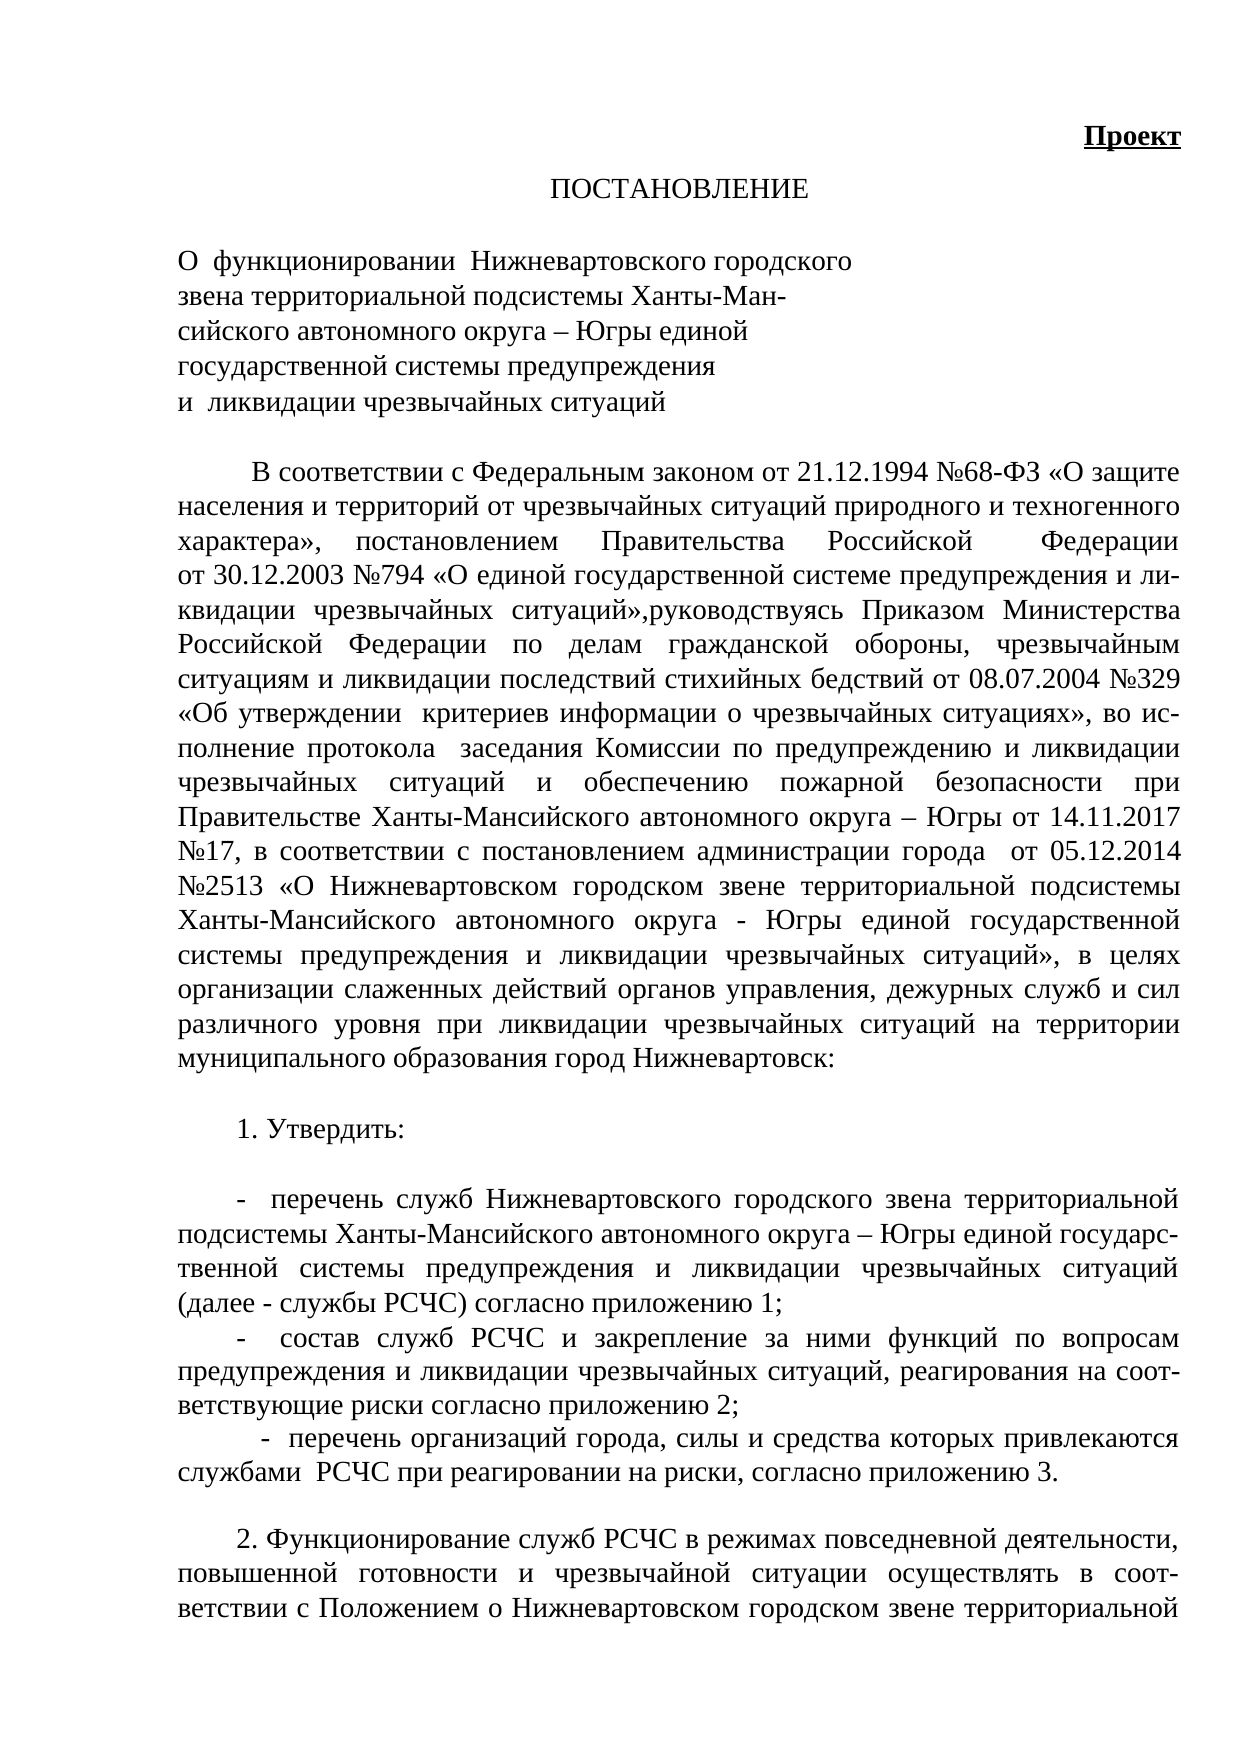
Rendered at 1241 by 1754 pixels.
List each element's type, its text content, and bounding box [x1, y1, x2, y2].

text О функционировании Нижневартовского городского [177, 243, 1181, 276]
text В соответствии с Федеральным законом от 21.12.1994 №68-ФЗ «О защите населения и территорий от чрезвычайных ситуаций природного и техногенного характера», постановлением Правительства Российской Федерации от 30.12.2003 №794 «О единой государственной системе предупреждения и ли-квидации чрезвычайных ситуаций»,руководствуясь Приказом Министерства Российской Федерации по делам гражданской обороны, чрезвычайным ситуациям и ликвидации последствий стихийных бедствий от 08.07.2004 №329 «Об утверждении критериев информации о чрезвычайных ситуациях», во ис-полнение протокола заседания Комиссии по предупреждению и ликвидации чрезвычайных ситуаций и обеспечению пожарной безопасности при Правительстве Ханты-Мансийского автономного округа – Югры от 14.11.2017 №17, в соответствии с постановлением администрации города от 05.12.2014 №2513 «О Нижневартовском городском звене территориальной подсистемы Ханты-Мансийского автономного округа - Югры единой государственной системы предупреждения и ликвидации чрезвычайных ситуаций», в целях организации слаженных действий органов управления, дежурных служб и сил различного уровня при ликвидации чрезвычайных ситуаций на территории муниципального образования город Нижневартовск: [177, 454, 1181, 1074]
text государственной системы предупреждения [177, 348, 1181, 382]
text сийского автономного округа – Югры единой [177, 313, 1181, 347]
text ПОСТАНОВЛЕНИЕ [177, 171, 1182, 204]
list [177, 1521, 1179, 1624]
text Проект [177, 118, 1181, 152]
list Утвердить: [236, 1112, 1179, 1145]
text - состав служб РСЧС и закрепление за ними функций по вопросам предупреждения и ликвидации чрезвычайных ситуаций, реагирования на соот-ветствующие риски согласно приложению 2; [177, 1320, 1181, 1421]
text звена территориальной подсистемы Ханты-Ман- [177, 278, 1181, 312]
text - перечень организаций города, силы и средства которых привлекаются службами РСЧС при реагировании на риски, согласно приложению 3. [177, 1421, 1181, 1488]
text - перечень служб Нижневартовского городского звена территориальной подсистемы Ханты-Мансийского автономного округа – Югры единой государс-твенной системы предупреждения и ликвидации чрезвычайных ситуаций (далее - службы РСЧС) согласно приложению 1; [177, 1181, 1179, 1318]
text и ликвидации чрезвычайных ситуаций [177, 384, 1181, 417]
